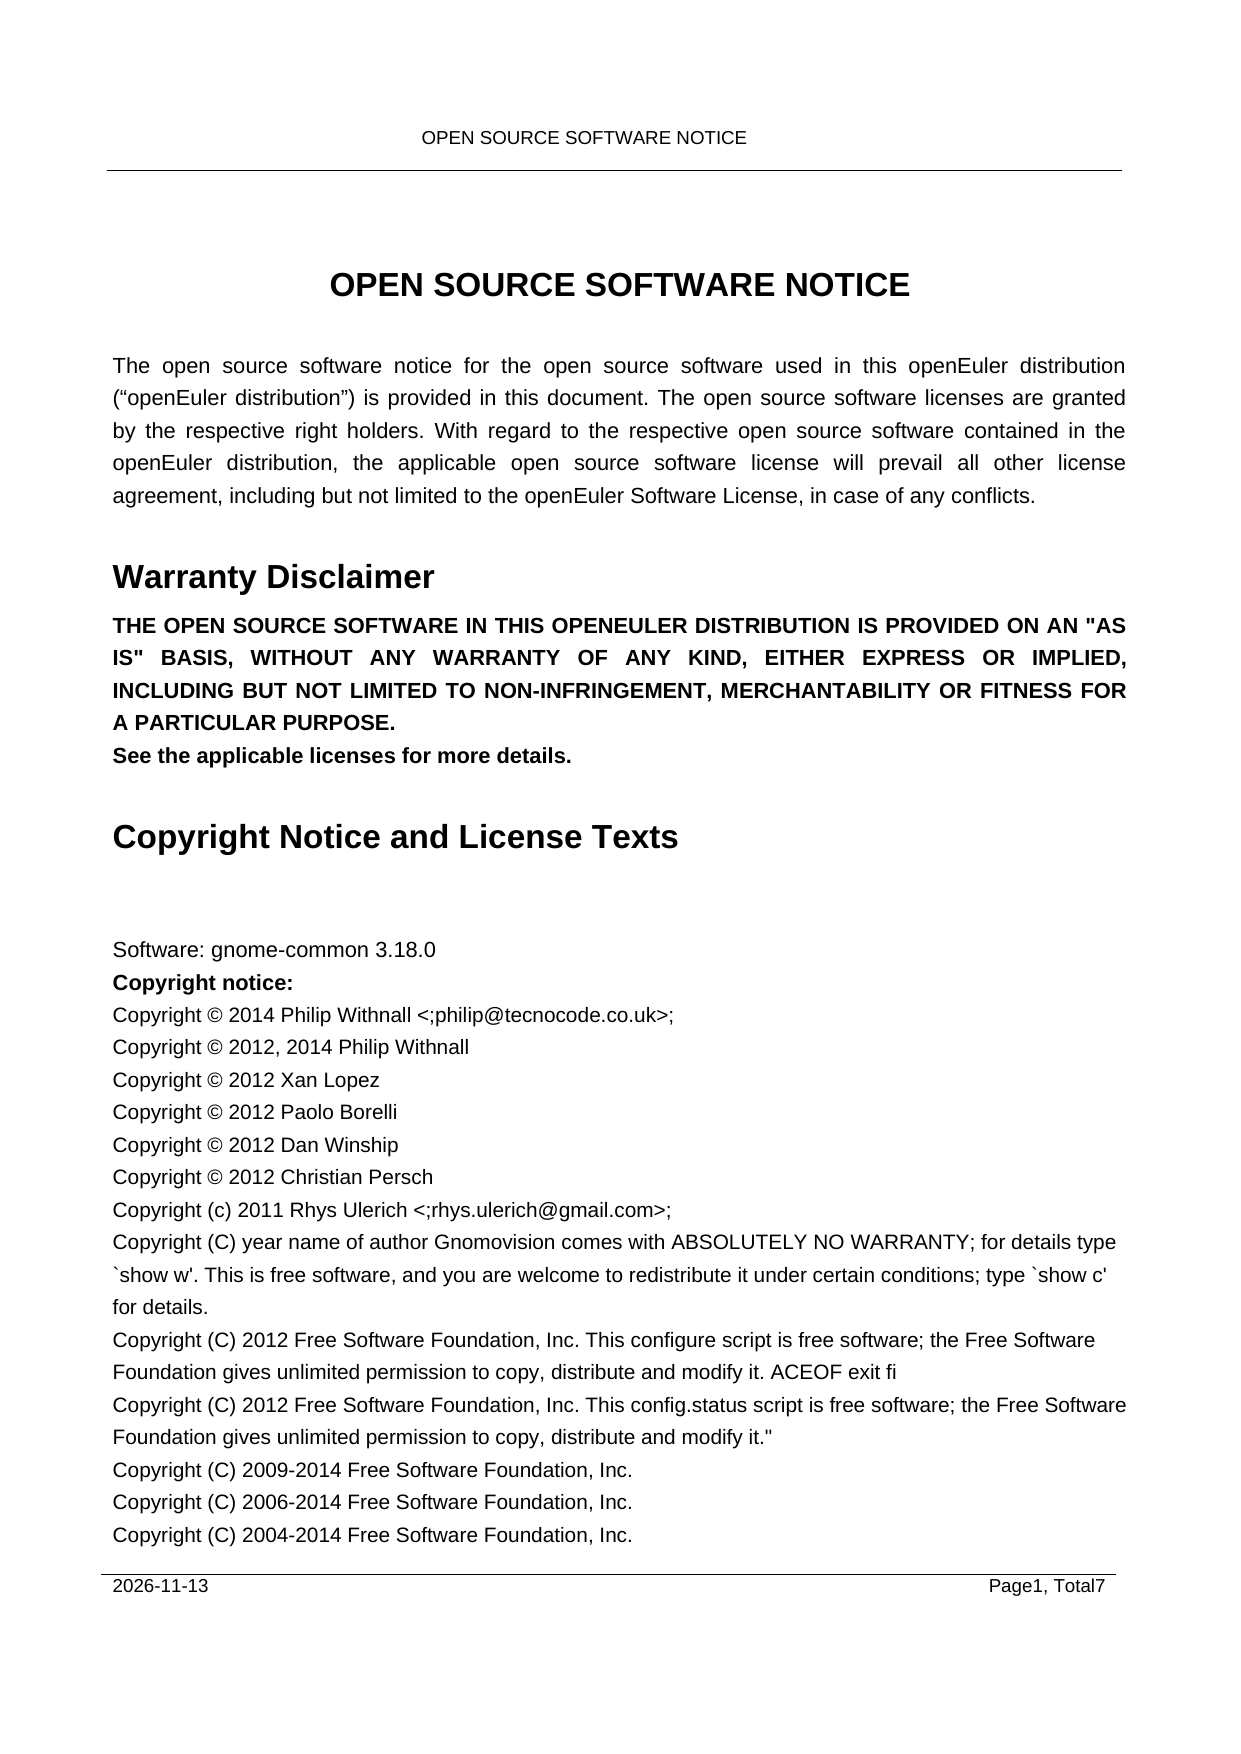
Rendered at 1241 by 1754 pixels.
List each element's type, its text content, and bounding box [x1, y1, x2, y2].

text Copyright (C) 2012 Free Software Foundation, Inc. This config.status script is free software; the Free Software Foundation gives unlimited permission to copy, distribute and modify it." [112, 1388, 1128, 1453]
text Copyright Notice and License Texts [112, 804, 1128, 869]
text The open source software notice for the open source software used in this openEuler distribution (“openEuler distribution”) is provided in this document. The open source software licenses are granted by the respective right holders. With regard to the respective open source software contained in the openEuler distribution, the applicable open source software license will prevail all other license agreement, including but not limited to the openEuler Software License, in case of any conflicts. [112, 349, 1128, 511]
text Copyright © 2014 Philip Withnall <;philip@tecnocode.co.uk>; [112, 998, 1128, 1031]
text Copyright © 2012 Paolo Borelli [112, 1096, 1128, 1128]
text Copyright © 2012 Dan Winship [112, 1128, 1128, 1161]
text Software: gnome-common 3.18.0 [112, 933, 1128, 966]
text OPEN SOURCE SOFTWARE NOTICE [112, 251, 1128, 316]
text Copyright (C) 2004-2014 Free Software Foundation, Inc. [112, 1518, 1128, 1551]
text Copyright (c) 2011 Rhys Ulerich <;rhys.ulerich@gmail.com>; [112, 1193, 1128, 1226]
text Copyright © 2012 Christian Persch [112, 1161, 1128, 1193]
text Copyright © 2012, 2014 Philip Withnall [112, 1031, 1128, 1063]
text Warranty Disclaimer [112, 544, 1128, 609]
text Copyright (C) 2006-2014 Free Software Foundation, Inc. [112, 1486, 1128, 1518]
text Copyright (C) year name of author Gnomovision comes with ABSOLUTELY NO WARRANTY; for details type `show w'. This is free software, and you are welcome to redistribute it under certain conditions; type `show c' for details. [112, 1226, 1128, 1323]
text THE OPEN SOURCE SOFTWARE IN THIS OPENEULER DISTRIBUTION IS PROVIDED ON AN "AS IS" BASIS, WITHOUT ANY WARRANTY OF ANY KIND, EITHER EXPRESS OR IMPLIED, INCLUDING BUT NOT LIMITED TO NON-INFRINGEMENT, MERCHANTABILITY OR FITNESS FOR A PARTICULAR PURPOSE. See the applicable licenses for more details. [112, 609, 1128, 771]
text Copyright notice: [112, 966, 1128, 998]
text Copyright (C) 2009-2014 Free Software Foundation, Inc. [112, 1453, 1128, 1486]
text Copyright (C) 2012 Free Software Foundation, Inc. This configure script is free software; the Free Software Foundation gives unlimited permission to copy, distribute and modify it. ACEOF exit fi [112, 1323, 1128, 1388]
text Copyright © 2012 Xan Lopez [112, 1063, 1128, 1096]
